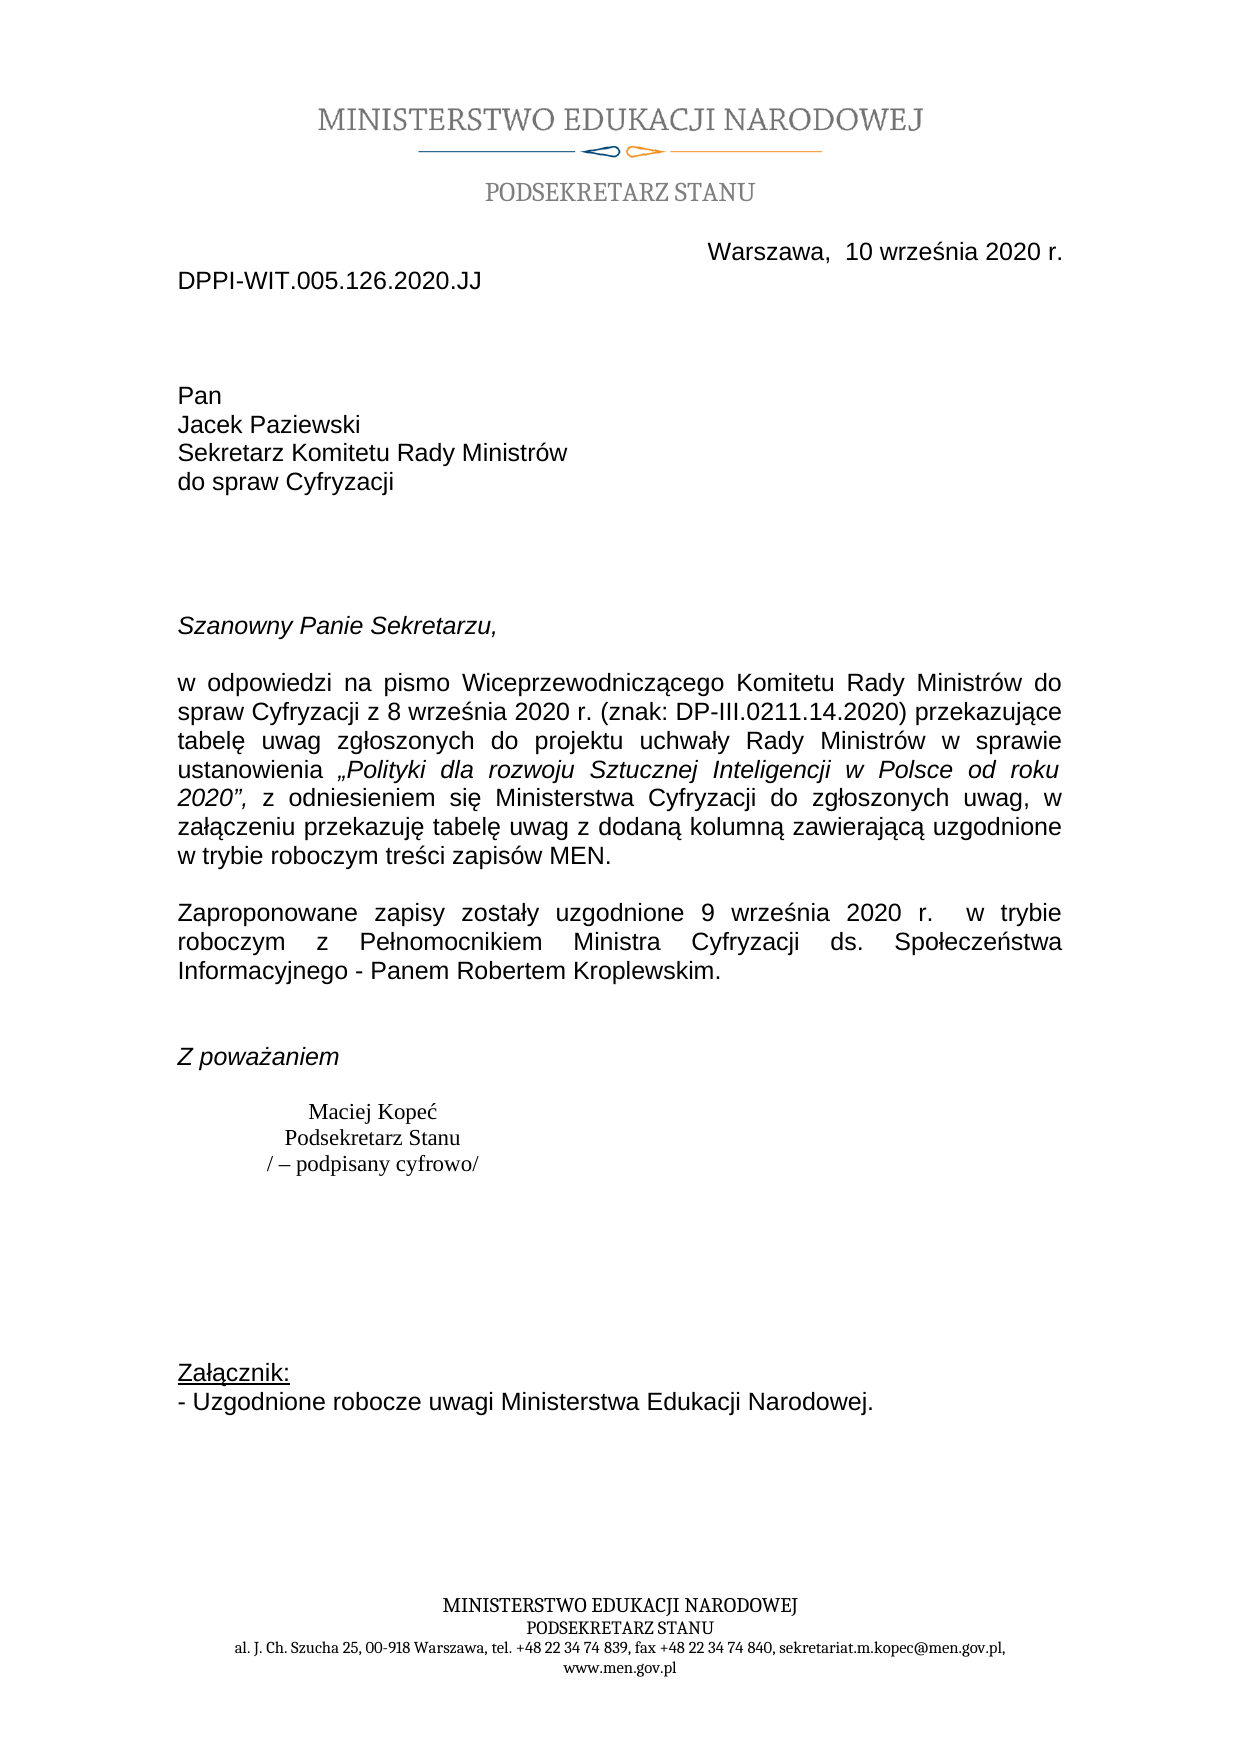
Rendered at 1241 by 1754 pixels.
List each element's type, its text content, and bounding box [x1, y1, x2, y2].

text DPPI-WIT.005.126.2020.JJ [177, 266, 1063, 294]
text Jacek Paziewski [177, 409, 1063, 438]
text Warszawa, 10 września 2020 r. [177, 237, 1063, 266]
text Załącznik: [177, 1358, 1063, 1387]
text Szanowny Panie Sekretarzu, [177, 611, 1063, 639]
text Pan [177, 381, 1063, 409]
text Sekretarz Komitetu Rady Ministrów [177, 438, 1063, 467]
picture [178, 100, 1062, 167]
text w odpowiedzi na pismo Wiceprzewodniczącego Komitetu Rady Ministrów do spraw Cyfryzacji z 8 września 2020 r. (znak: DP-III.0211.14.2020) przekazujące tabelę uwag zgłoszonych do projektu uchwały Rady Ministrów w sprawie ustanowienia „Polityki dla rozwoju Sztucznej Inteligencji w Polsce od roku 2020”, z odniesieniem się Ministerstwa Cyfryzacji do zgłoszonych uwag, w załączeniu przekazuję tabelę uwag z dodaną kolumną zawierającą uzgodnione w trybie roboczym treści zapisów MEN. [177, 668, 1063, 869]
text - Uzgodnione robocze uwagi Ministerstwa Edukacji Narodowej. [177, 1387, 1063, 1416]
text do spraw Cyfryzacji [177, 467, 1063, 496]
text Z poważaniem [177, 1042, 1063, 1071]
text Zaproponowane zapisy zostały uzgodnione 9 września 2020 r. w trybie roboczym z Pełnomocnikiem Ministra Cyfryzacji ds. Społeczeństwa Informacyjnego - Panem Robertem Kroplewskim. [177, 898, 1063, 984]
